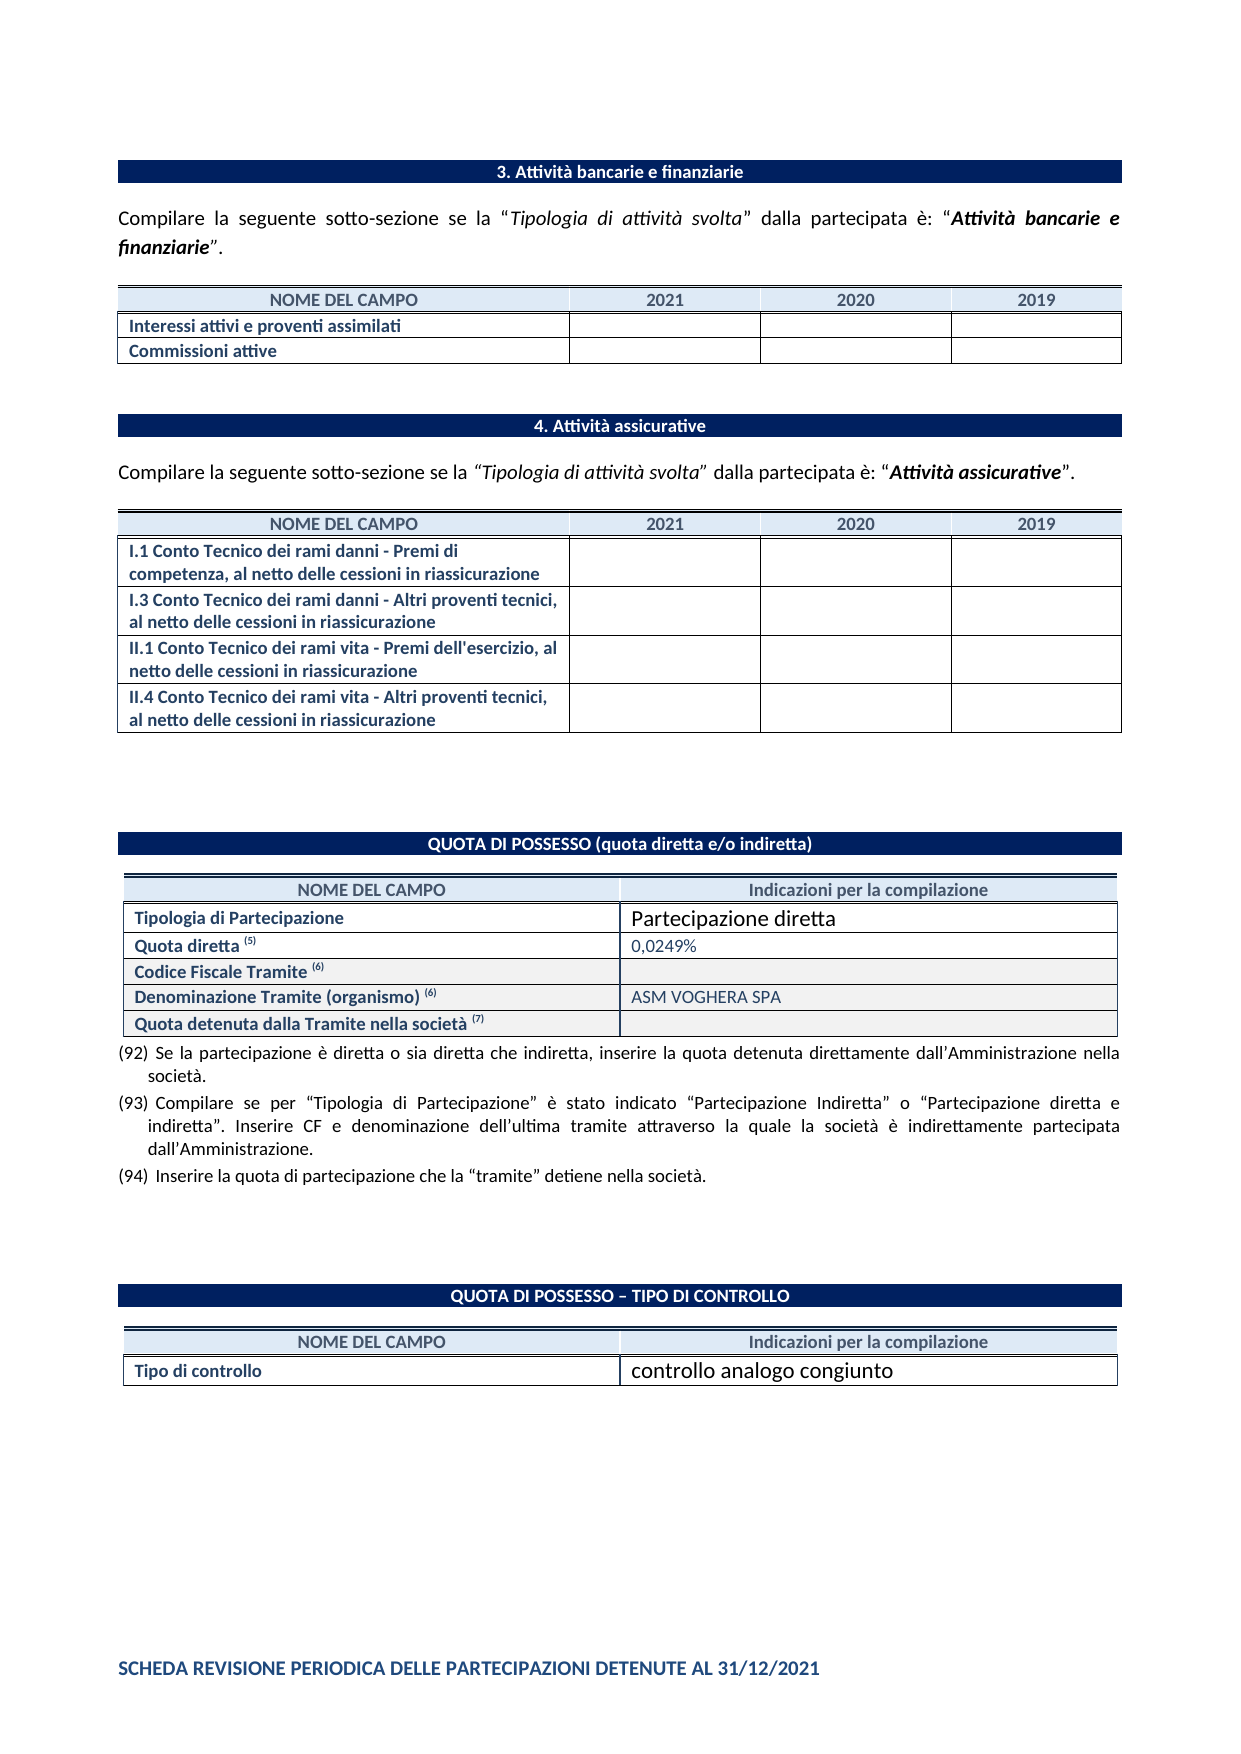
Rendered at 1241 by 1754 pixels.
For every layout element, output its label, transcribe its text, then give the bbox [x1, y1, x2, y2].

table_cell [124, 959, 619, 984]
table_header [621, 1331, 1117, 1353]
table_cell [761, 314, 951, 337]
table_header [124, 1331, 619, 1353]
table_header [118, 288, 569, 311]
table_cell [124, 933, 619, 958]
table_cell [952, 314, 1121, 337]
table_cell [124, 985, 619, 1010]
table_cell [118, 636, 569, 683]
list Se la partecipazione è diretta o sia diretta che indiretta, inserire la quota detenuta direttamente dall’Amministrazione nella società. [118, 1041, 1122, 1087]
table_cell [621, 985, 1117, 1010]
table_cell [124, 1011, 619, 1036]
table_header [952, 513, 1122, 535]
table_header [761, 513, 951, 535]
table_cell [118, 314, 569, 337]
list Compilare se per “Tipologia di Partecipazione” è stato indicato “Partecipazione Indiretta” o “Partecipazione diretta e indiretta”. Inserire CF e denominazione dell’ultima tramite attraverso la quale la società è indirettamente partecipata dall’Amministrazione. [118, 1091, 1122, 1159]
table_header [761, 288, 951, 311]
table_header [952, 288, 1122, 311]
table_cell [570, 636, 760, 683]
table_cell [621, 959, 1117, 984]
text 3. Attività bancarie e finanziarie [118, 160, 1122, 183]
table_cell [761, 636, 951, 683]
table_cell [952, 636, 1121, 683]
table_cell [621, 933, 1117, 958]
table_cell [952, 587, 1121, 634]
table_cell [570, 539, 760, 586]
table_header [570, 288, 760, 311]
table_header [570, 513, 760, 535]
text 4. Attività assicurative [118, 414, 1122, 437]
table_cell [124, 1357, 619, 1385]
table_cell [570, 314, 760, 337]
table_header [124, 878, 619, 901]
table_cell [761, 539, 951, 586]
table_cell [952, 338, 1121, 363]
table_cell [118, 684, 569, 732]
list Inserire la quota di partecipazione che la “tramite” detiene nella società. [118, 1164, 1122, 1187]
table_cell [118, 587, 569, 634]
text QUOTA DI POSSESSO (quota diretta e/o indiretta) [118, 832, 1122, 855]
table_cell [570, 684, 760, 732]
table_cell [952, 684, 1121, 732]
text QUOTA DI POSSESSO – TIPO DI CONTROLLO [118, 1284, 1122, 1307]
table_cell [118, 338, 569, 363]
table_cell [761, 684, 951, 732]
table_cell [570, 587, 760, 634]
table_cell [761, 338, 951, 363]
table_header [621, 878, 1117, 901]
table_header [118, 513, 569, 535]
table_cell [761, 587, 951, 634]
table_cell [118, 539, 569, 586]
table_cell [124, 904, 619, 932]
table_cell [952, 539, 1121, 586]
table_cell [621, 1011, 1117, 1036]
text Compilare la seguente sotto-sezione se la “Tipologia di attività svolta” dalla partecipata è: “Attività assicurative”. [118, 455, 1122, 484]
text Compilare la seguente sotto-sezione se la “Tipologia di attività svolta” dalla partecipata è: “Attività bancarie e finanziarie”. [118, 201, 1122, 260]
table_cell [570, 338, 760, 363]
